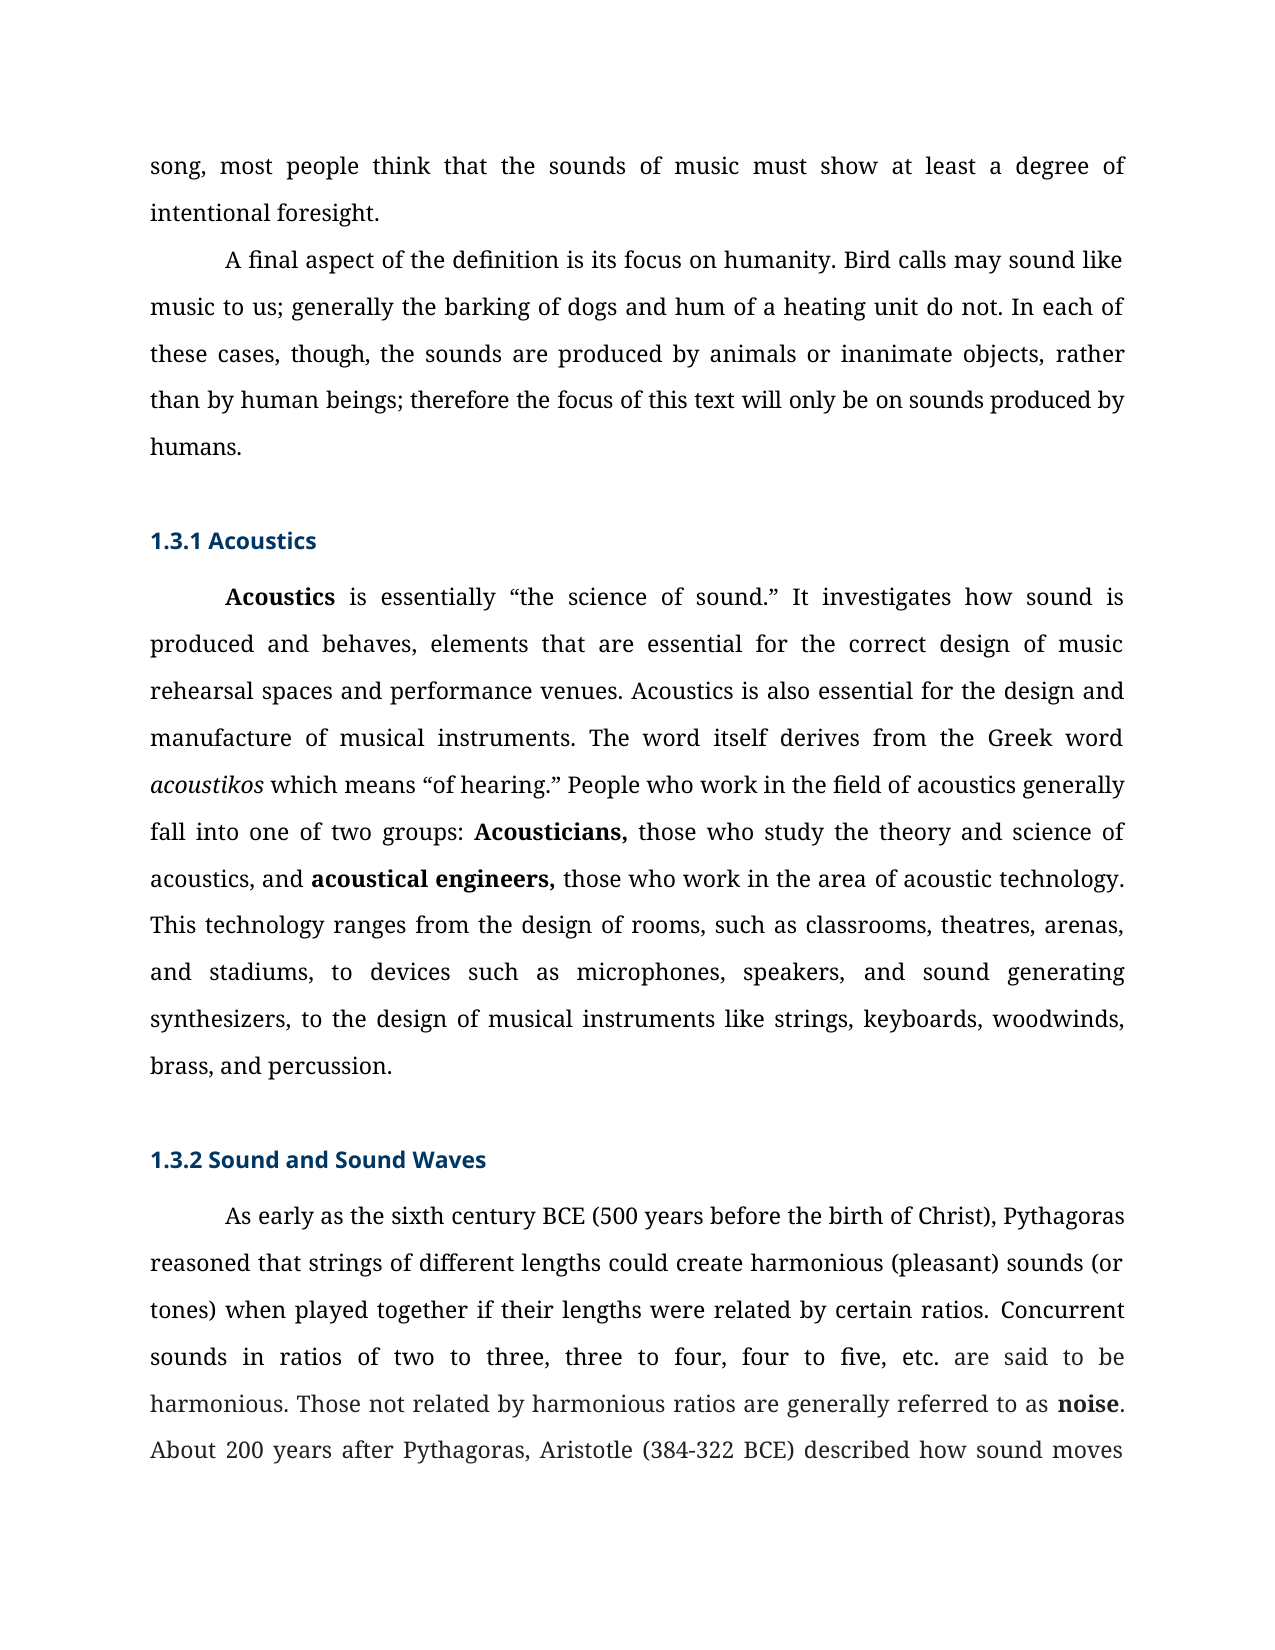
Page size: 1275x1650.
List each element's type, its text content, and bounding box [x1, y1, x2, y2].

subtitle 1.3.1 Acoustics [150, 525, 1125, 556]
text Acoustics is essentially “the science of sound.” It investigates how sound is produced and behaves, elements that are essential for the correct design of music rehearsal spaces and performance venues. Acoustics is also essential for the design and manufacture of musical instruments. The word itself derives from the Greek word acoustikos which means “of hearing.” People who work in the field of acoustics generally fall into one of two groups: Acousticians, those who study the theory and science of acoustics, and acoustical engineers, those who work in the area of acoustic technology. This technology ranges from the design of rooms, such as classrooms, theatres, arenas, and stadiums, to devices such as microphones, speakers, and sound generating synthesizers, to the design of musical instruments like strings, keyboards, woodwinds, brass, and percussion. [150, 581, 1125, 1081]
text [150, 150, 1125, 228]
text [150, 1200, 1125, 1466]
text A final aspect of the definition is its focus on humanity. Bird calls may sound like music to us; generally the barking of dogs and hum of a heating unit do not. In each of these cases, though, the sounds are produced by animals or inanimate objects, rather than by human beings; therefore the focus of this text will only be on sounds produced by humans. [150, 244, 1125, 462]
subtitle 1.3.2 Sound and Sound Waves [150, 1144, 1125, 1175]
